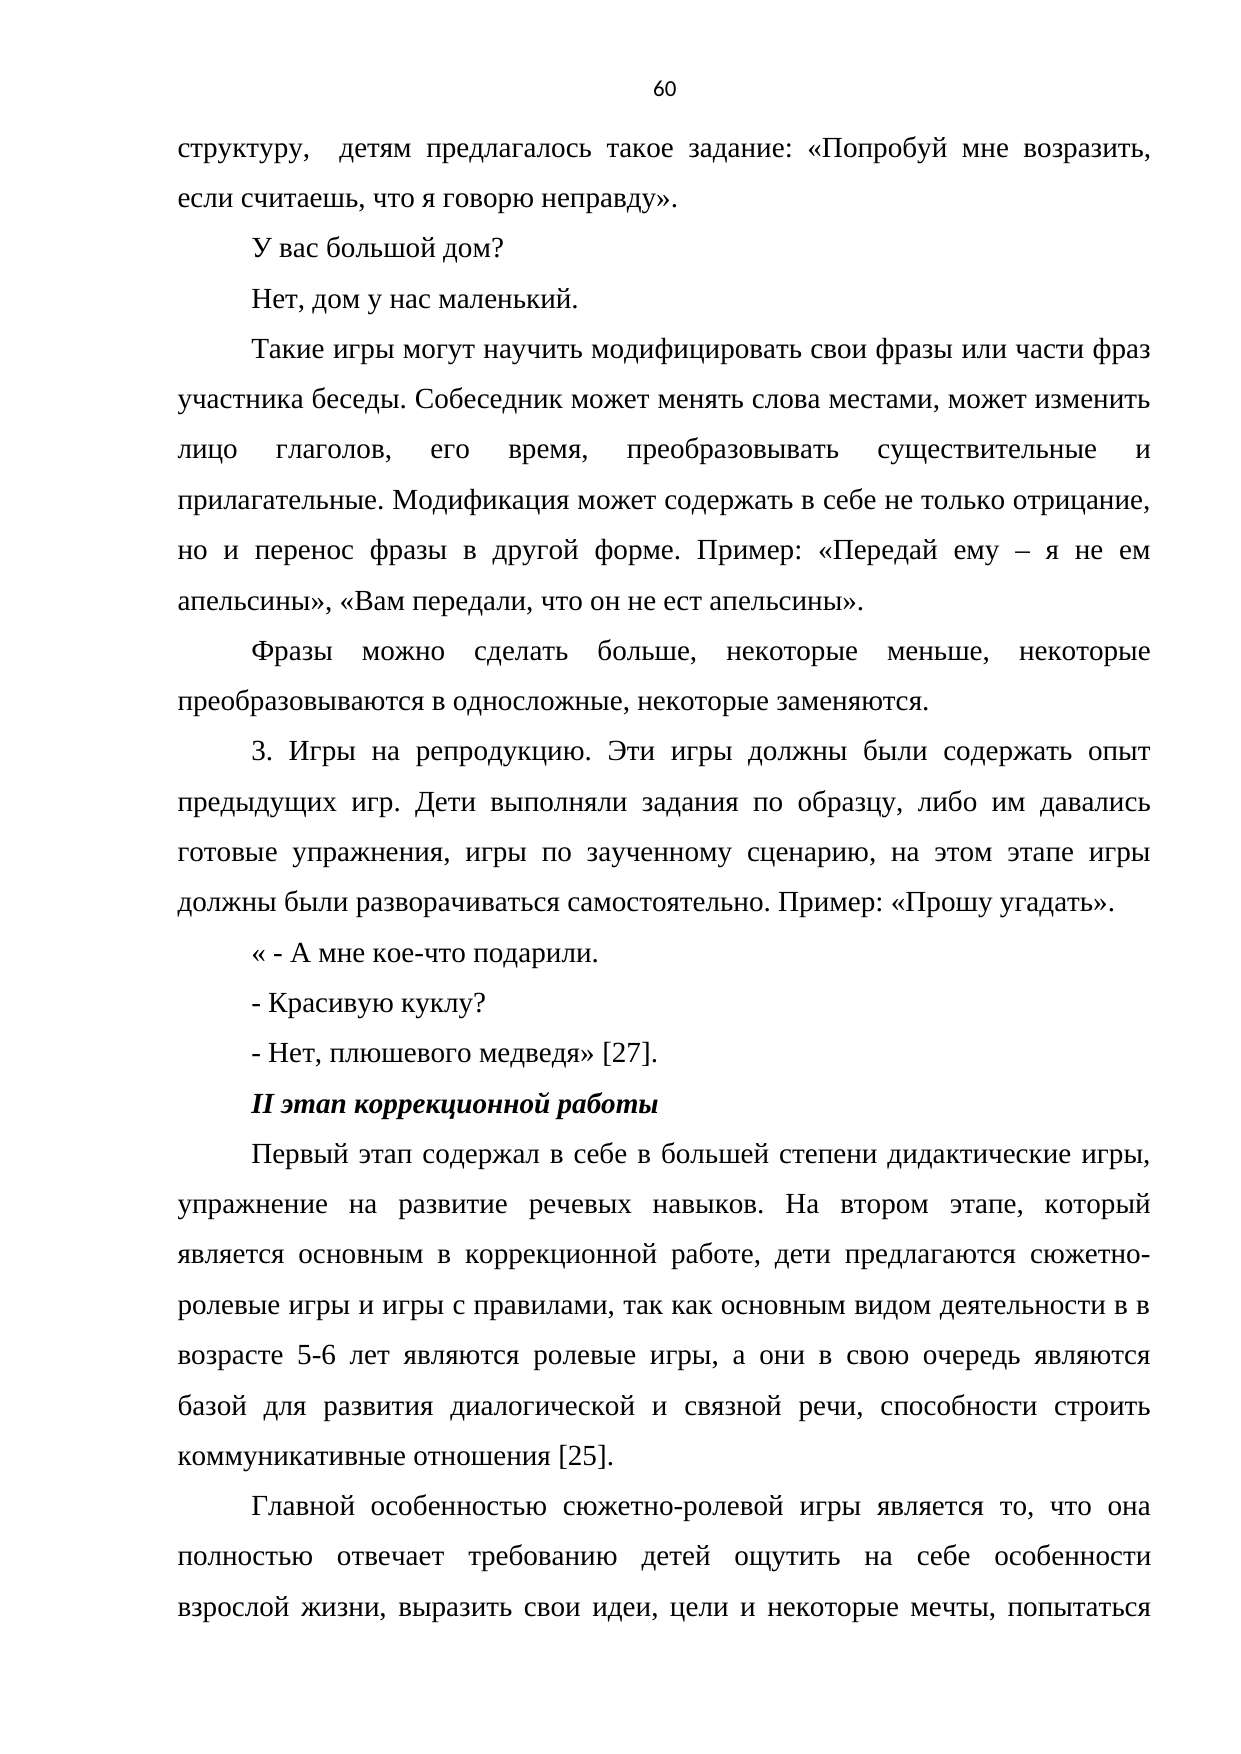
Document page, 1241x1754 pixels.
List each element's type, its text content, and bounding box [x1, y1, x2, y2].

text Такие игры могут научить модифицировать свои фразы или части фраз участника беседы. Собеседник может менять слова местами, может изменить лицо глаголов, его время, преобразовывать существительные и прилагательные. Модификация может содержать в себе не только отрицание, но и перенос фразы в другой форме. Пример: «Передай ему – я не ем апельсины», «Вам передали, что он не ест апельсины». [177, 331, 1152, 616]
text - Красивую куклу? [177, 985, 1152, 1019]
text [177, 130, 1152, 214]
text II этап коррекционной работы [177, 1086, 1152, 1119]
text Фразы можно сделать больше, некоторые меньше, некоторые преобразовываются в односложные, некоторые заменяются. [177, 633, 1152, 717]
text 3. Игры на репродукцию. Эти игры должны были содержать опыт предыдущих игр. Дети выполняли задания по образцу, либо им давались готовые упражнения, игры по заученному сценарию, на этом этапе игры должны были разворачиваться самостоятельно. Пример: «Прошу угадать». [177, 733, 1152, 918]
text У вас большой дом? [177, 230, 1152, 264]
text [177, 1488, 1152, 1622]
text « - А мне кое-что подарили. [177, 935, 1152, 968]
text Нет, дом у нас маленький. [177, 281, 1152, 314]
text - Нет, плюшевого медведя» [27]. [177, 1035, 1152, 1069]
text Первый этап содержал в себе в большей степени дидактические игры, упражнение на развитие речевых навыков. На втором этапе, который является основным в коррекционной работе, дети предлагаются сюжетно-ролевые игры и игры с правилами, так как основным видом деятельности в в возрасте 5-6 лет являются ролевые игры, а они в свою очередь являются базой для развития диалогической и связной речи, способности строить коммуникативные отношения [25]. [177, 1136, 1152, 1471]
